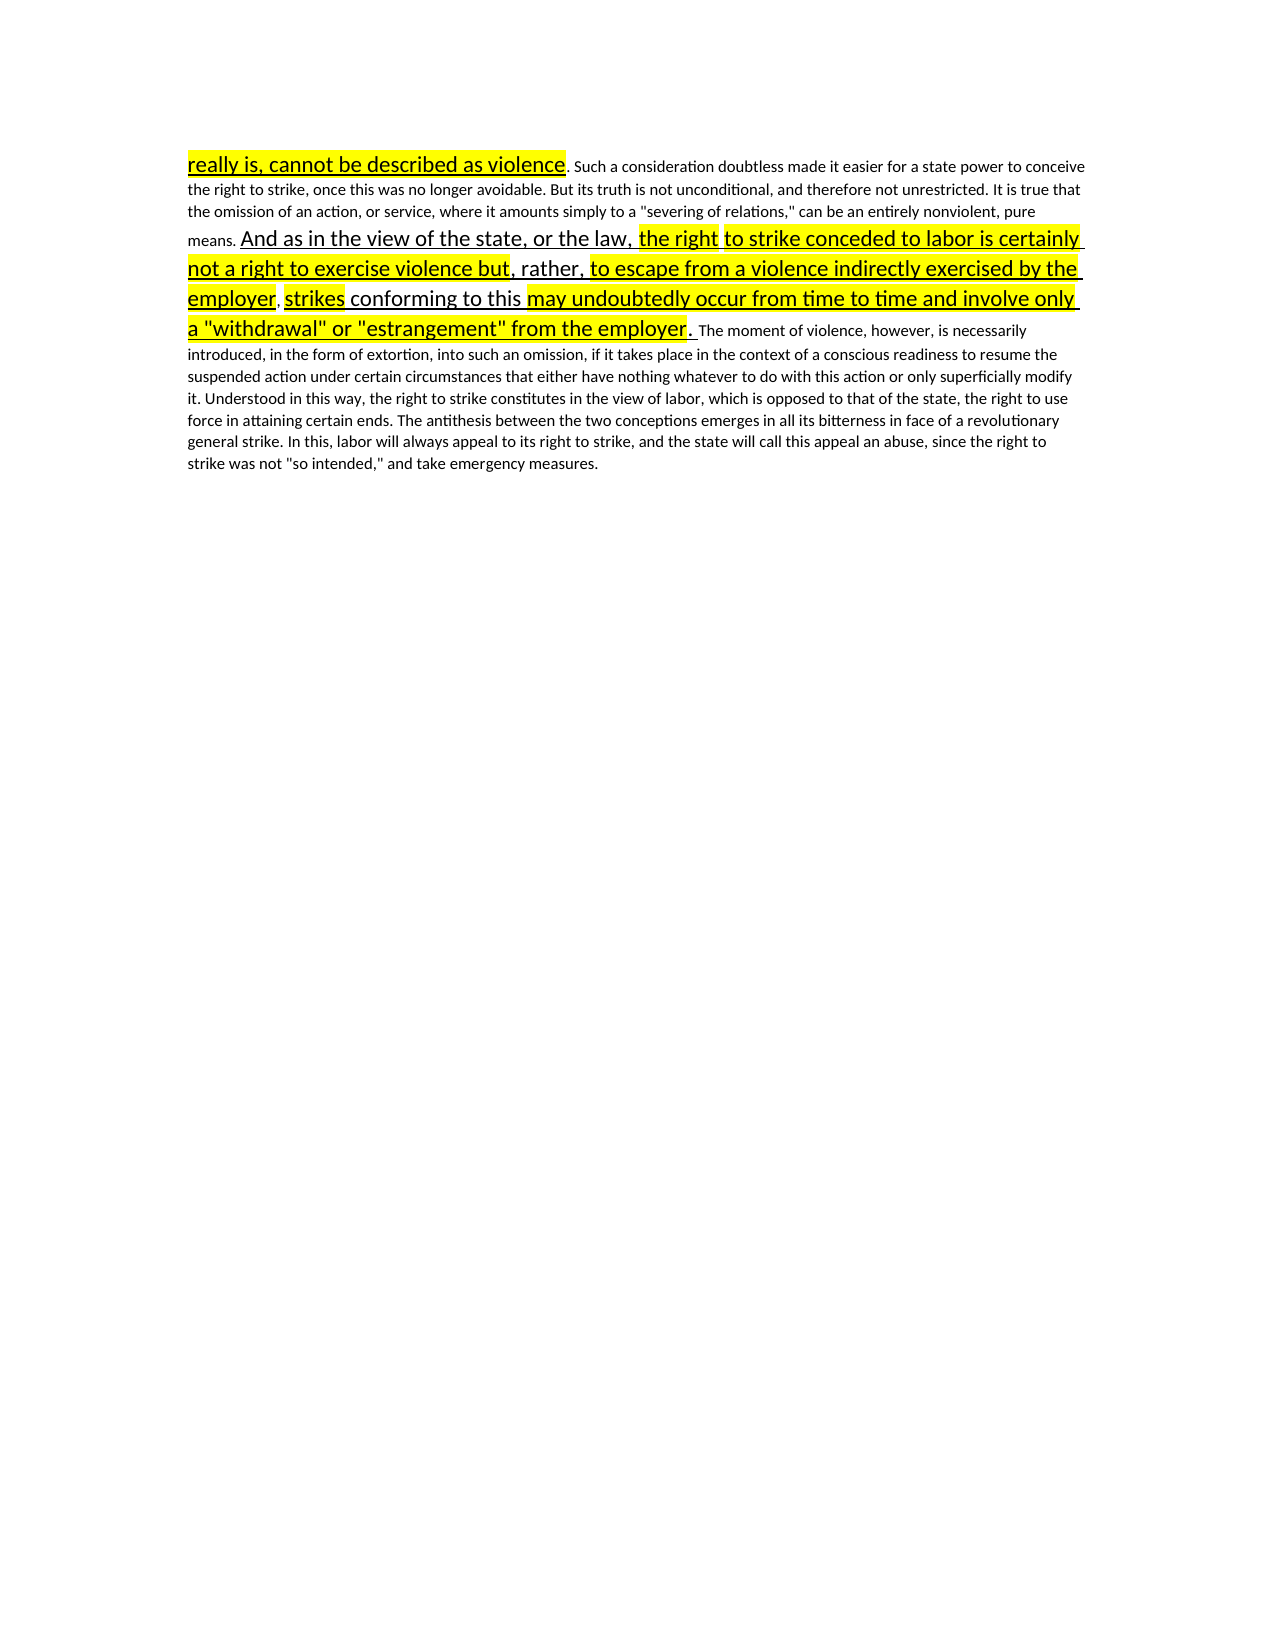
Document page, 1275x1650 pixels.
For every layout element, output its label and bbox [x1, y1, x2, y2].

text [187, 150, 1087, 474]
